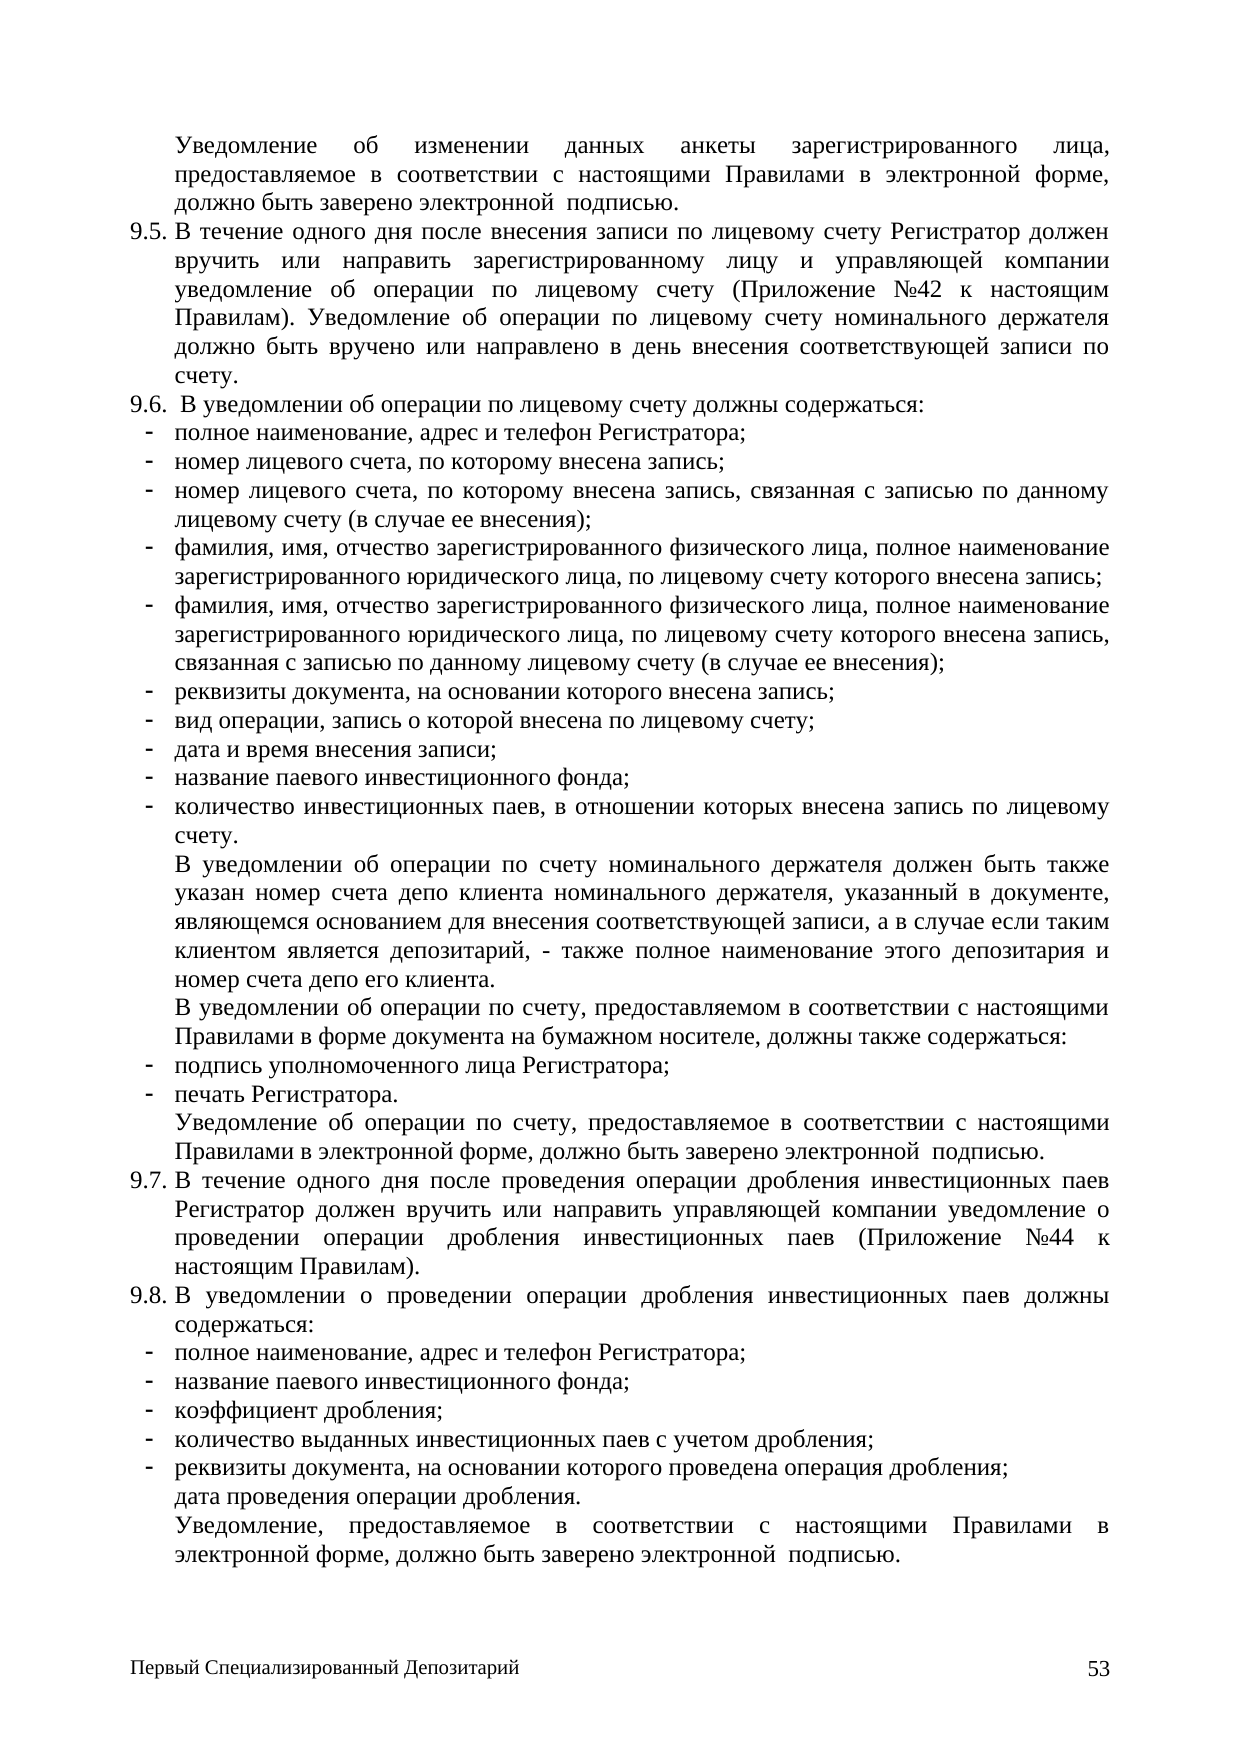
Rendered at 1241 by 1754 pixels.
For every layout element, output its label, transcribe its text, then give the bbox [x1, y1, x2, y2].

list название паевого инвестиционного фонда; [145, 762, 1110, 791]
list полное наименование, адрес и телефон Регистратора; [145, 1337, 1110, 1366]
list количество инвестиционных паев, в отношении которых внесена запись по лицевому счету. [145, 791, 1110, 849]
text дата проведения операции дробления. [174, 1481, 1110, 1510]
list В течение одного дня после проведения операции дробления инвестиционных паев Регистратор должен вручить или направить управляющей компании уведомление о проведении операции дробления инвестиционных паев (Приложение №44 к настоящим Правилам). [130, 1165, 1110, 1280]
list вид операции, запись о которой внесена по лицевому счету; [145, 705, 1110, 734]
list печать Регистратора. [145, 1079, 1110, 1107]
list В уведомлении о проведении операции дробления инвестиционных паев должны содержаться: [130, 1280, 1110, 1337]
text В уведомлении об операции по счету номинального держателя должен быть также указан номер счета депо клиента номинального держателя, указанный в документе, являющемся основанием для внесения соответствующей записи, а в случае если таким клиентом является депозитарий, - также полное наименование этого депозитария и номер счета депо его клиента. [174, 849, 1110, 992]
list В течение одного дня после внесения записи по лицевому счету Регистратор должен вручить или направить зарегистрированному лицу и управляющей компании уведомление об операции по лицевому счету (Приложение №42 к настоящим Правилам). Уведомление об операции по лицевому счету номинального держателя должно быть вручено или направлено в день внесения соответствующей записи по счету. [130, 216, 1110, 389]
list дата и время внесения записи; [145, 734, 1110, 762]
list фамилия, имя, отчество зарегистрированного физического лица, полное наименование зарегистрированного юридического лица, по лицевому счету которого внесена запись; [145, 532, 1110, 590]
list реквизиты документа, на основании которого проведена операция дробления; [145, 1452, 1110, 1481]
list фамилия, имя, отчество зарегистрированного физического лица, полное наименование зарегистрированного юридического лица, по лицевому счету которого внесена запись, связанная с записью по данному лицевому счету (в случае ее внесения); [145, 590, 1110, 676]
text Уведомление об операции по счету, предоставляемое в соответствии с настоящими Правилами в электронной форме, должно быть заверено электронной подписью. [174, 1107, 1110, 1165]
text Уведомление, предоставляемое в соответствии с настоящими Правилами в электронной форме, должно быть заверено электронной подписью. [174, 1510, 1110, 1567]
text Уведомление об изменении данных анкеты зарегистрированного лица, предоставляемое в соответствии с настоящими Правилами в электронной форме, должно быть заверено электронной подписью. [174, 130, 1110, 216]
list подпись уполномоченного лица Регистратора; [145, 1050, 1110, 1079]
list количество выданных инвестиционных паев с учетом дробления; [145, 1424, 1110, 1452]
text В уведомлении об операции по счету, предоставляемом в соответствии с настоящими Правилами в форме документа на бумажном носителе, должны также содержаться: [174, 992, 1110, 1050]
list полное наименование, адрес и телефон Регистратора; [145, 417, 1110, 446]
list В уведомлении об операции по лицевому счету должны содержаться: [130, 389, 1110, 417]
list номер лицевого счета, по которому внесена запись, связанная с записью по данному лицевому счету (в случае ее внесения); [145, 475, 1110, 532]
list реквизиты документа, на основании которого внесена запись; [145, 676, 1110, 705]
list номер лицевого счета, по которому внесена запись; [145, 446, 1110, 475]
list коэффициент дробления; [145, 1395, 1110, 1424]
list название паевого инвестиционного фонда; [145, 1366, 1110, 1395]
